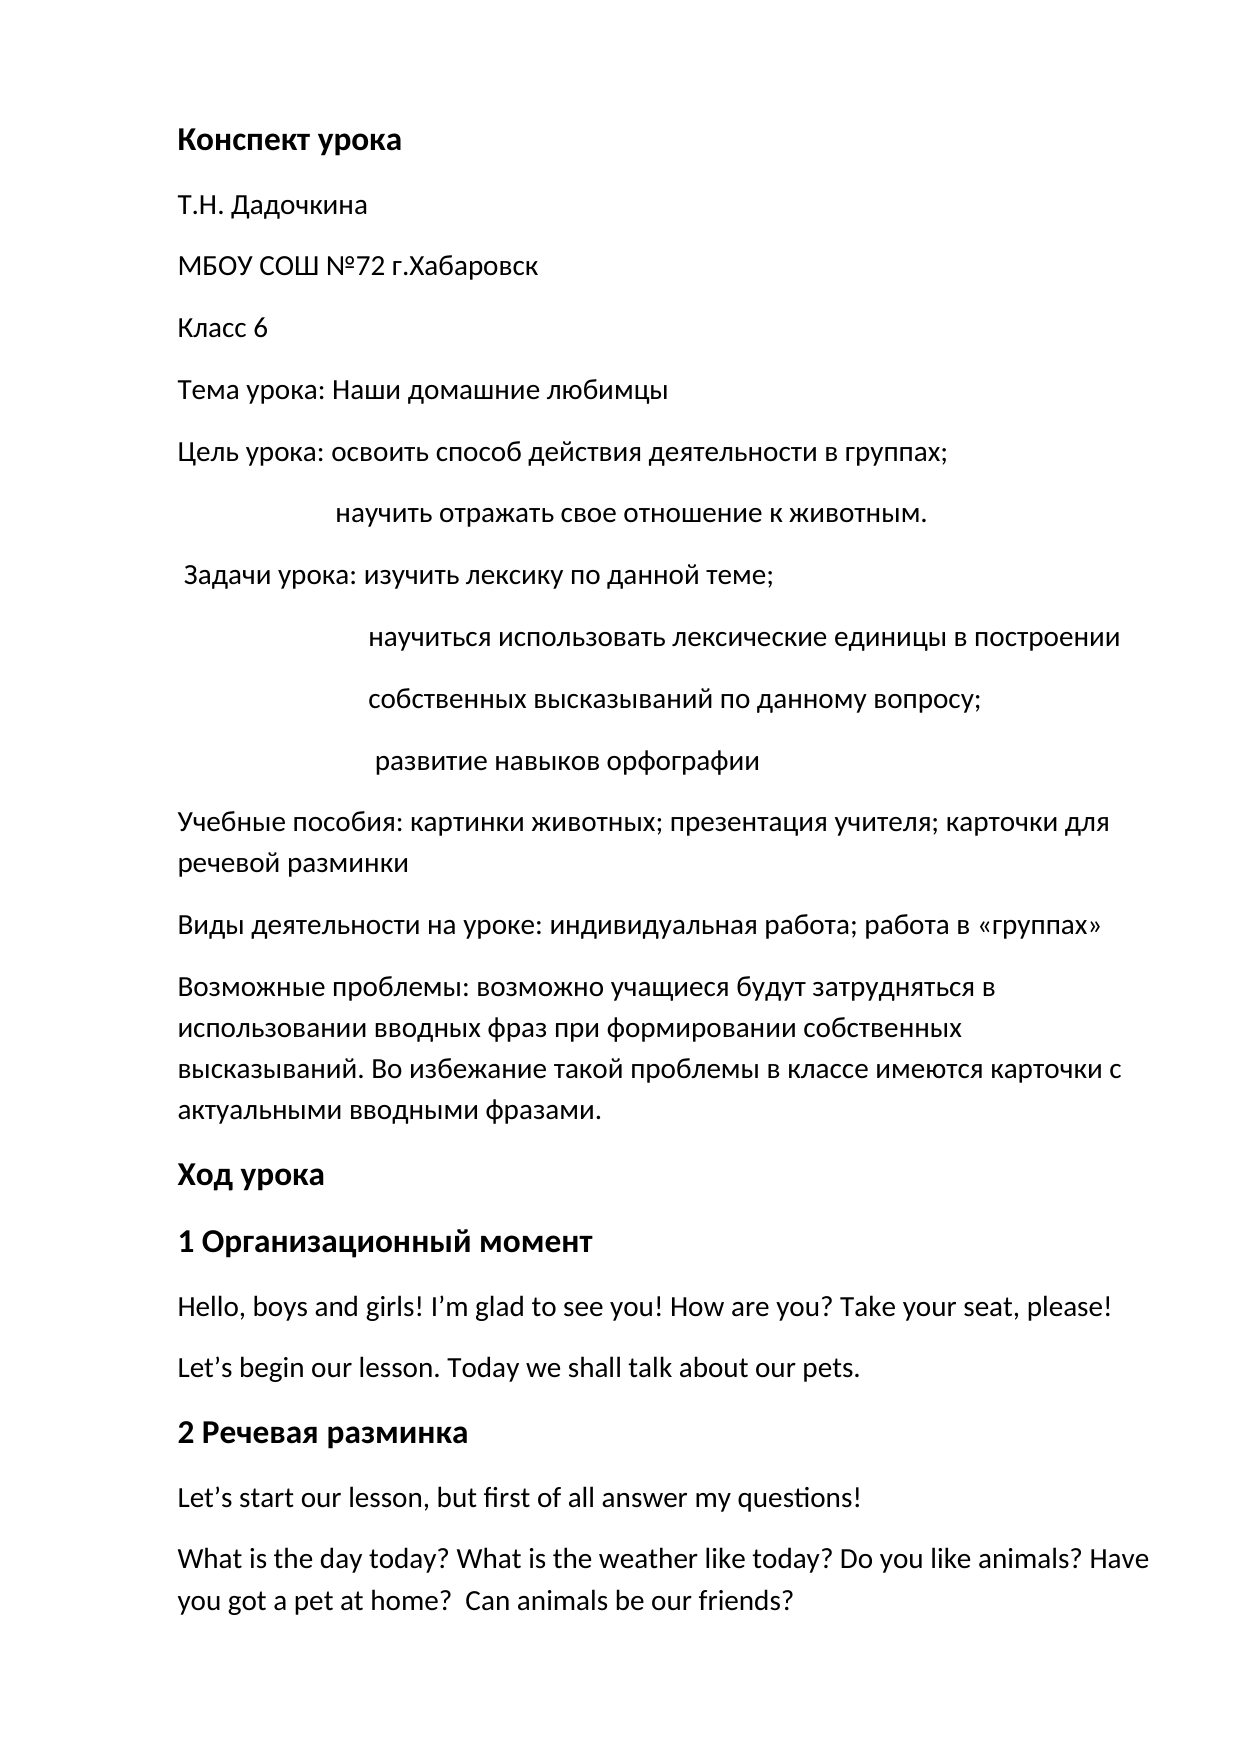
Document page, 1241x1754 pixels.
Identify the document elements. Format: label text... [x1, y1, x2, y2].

text 1 Организационный момент [177, 1220, 1152, 1261]
text Класс 6 [177, 309, 1152, 345]
text научиться использовать лексические единицы в построении [177, 618, 1152, 654]
text Конспект урока [177, 118, 1152, 159]
text Hello, boys and girls! I’m glad to see you! How are you? Take your seat, please! [177, 1288, 1152, 1323]
text Let’s start our lesson, but first of all answer my questions! [177, 1479, 1152, 1514]
text собственных высказываний по данному вопросу; [177, 680, 1152, 716]
text Цель урока: освоить способ действия деятельности в группах; [177, 433, 1152, 468]
text Ход урока [177, 1152, 1152, 1193]
text Задачи урока: изучить лексику по данной теме; [177, 556, 1152, 592]
text Тема урока: Наши домашние любимцы [177, 371, 1152, 407]
text развитие навыков орфографии [177, 742, 1152, 777]
text Let’s begin our lesson. Today we shall talk about our pets. [177, 1349, 1152, 1385]
text 2 Речевая разминка [177, 1411, 1152, 1452]
text What is the day today? What is the weather like today? Do you like animals? Have you got a pet at home? Can animals be our friends? [177, 1541, 1152, 1617]
text Виды деятельности на уроке: индивидуальная работа; работа в «группах» [177, 906, 1152, 942]
text МБОУ СОШ №72 г.Хабаровск [177, 247, 1152, 283]
text Возможные проблемы: возможно учащиеся будут затрудняться в использовании вводных фраз при формировании собственных высказываний. Во избежание такой проблемы в классе имеются карточки с актуальными вводными фразами. [177, 968, 1152, 1126]
text научить отражать свое отношение к животным. [177, 494, 1152, 530]
text Т.Н. Дадочкина [177, 186, 1152, 221]
text Учебные пособия: картинки животных; презентация учителя; карточки для речевой разминки [177, 803, 1152, 880]
